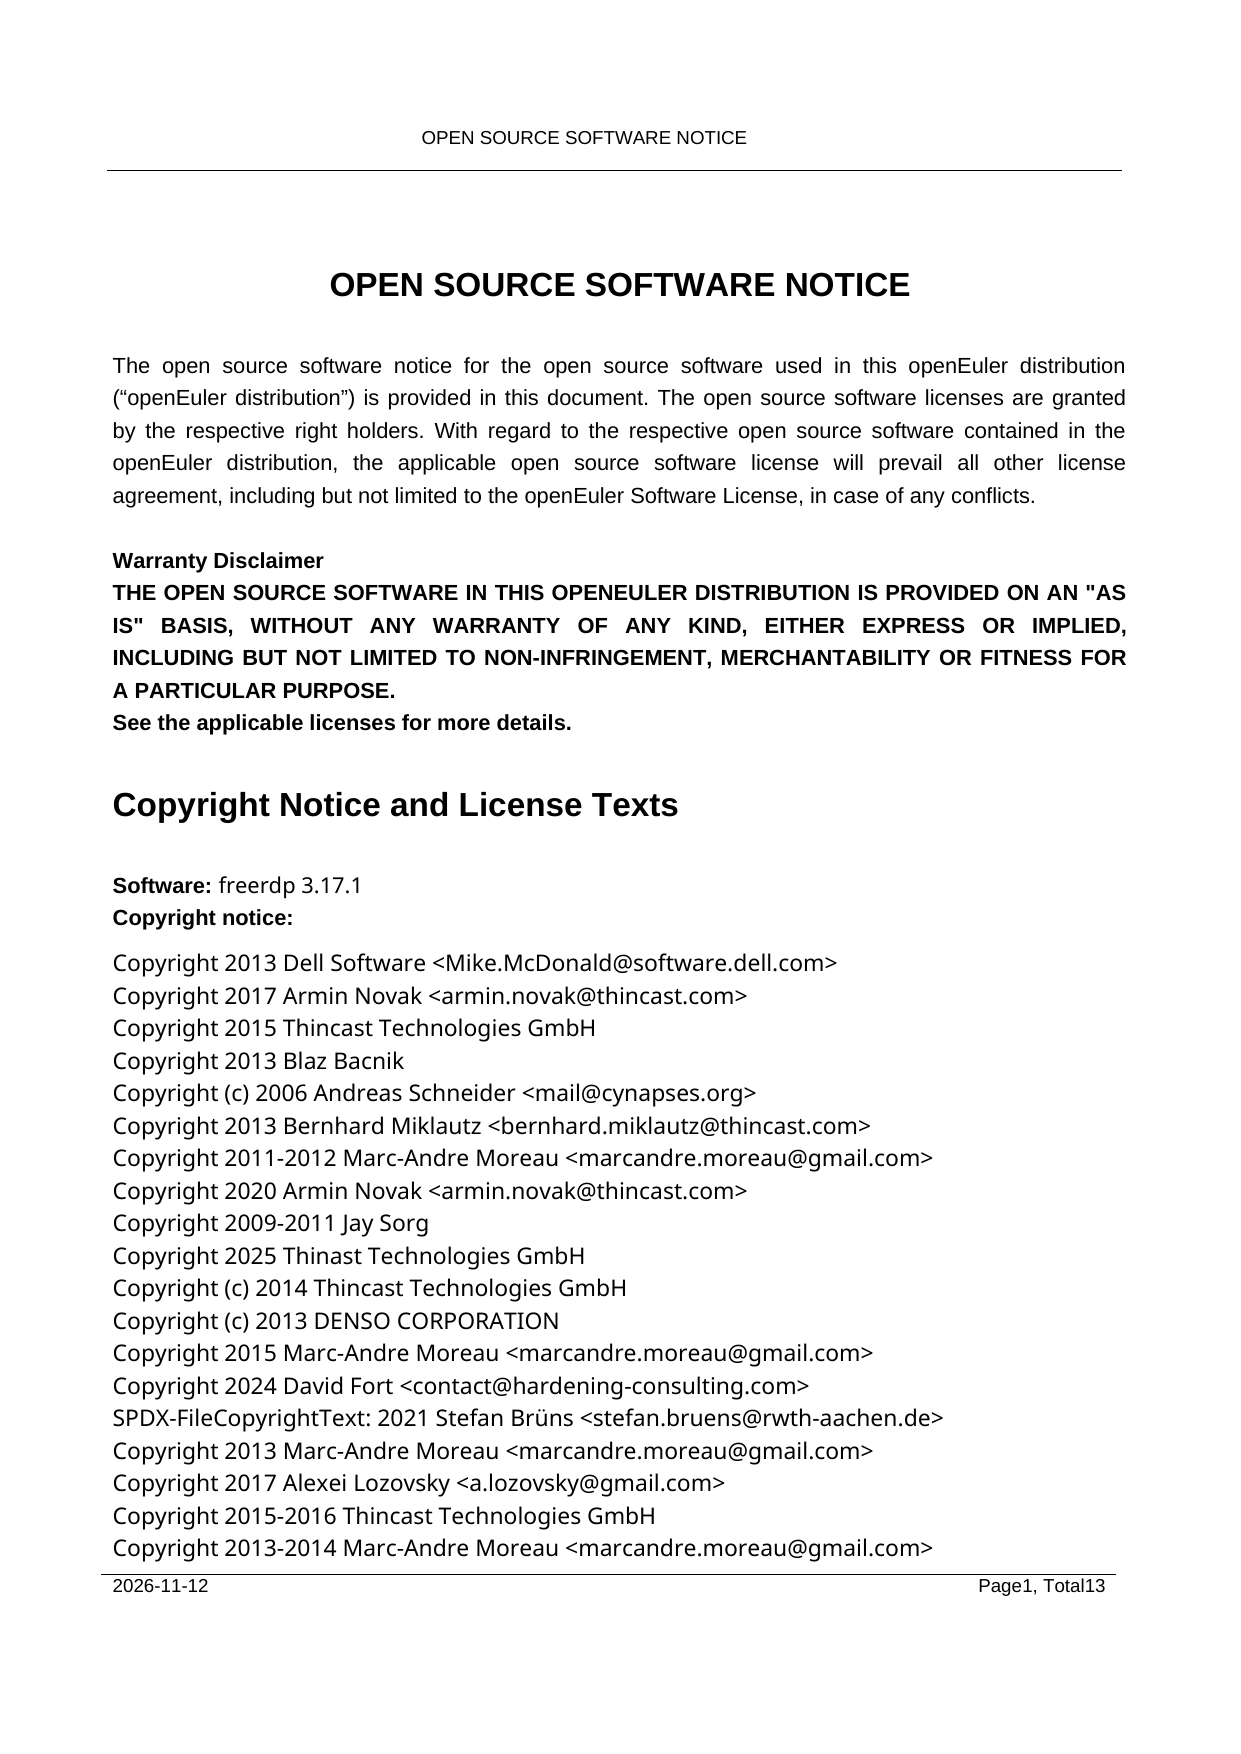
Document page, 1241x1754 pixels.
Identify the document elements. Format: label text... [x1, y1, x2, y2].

text Copyright notice: [112, 901, 1128, 934]
text Copyright Notice and License Texts [112, 771, 1128, 836]
text Warranty Disclaimer [112, 544, 1128, 576]
text THE OPEN SOURCE SOFTWARE IN THIS OPENEULER DISTRIBUTION IS PROVIDED ON AN "AS IS" BASIS, WITHOUT ANY WARRANTY OF ANY KIND, EITHER EXPRESS OR IMPLIED, INCLUDING BUT NOT LIMITED TO NON-INFRINGEMENT, MERCHANTABILITY OR FITNESS FOR A PARTICULAR PURPOSE. See the applicable licenses for more details. [112, 576, 1128, 739]
title Software: freerdp 3.17.1 [112, 869, 1128, 901]
text OPEN SOURCE SOFTWARE NOTICE [112, 251, 1128, 316]
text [112, 947, 1128, 1564]
text The open source software notice for the open source software used in this openEuler distribution (“openEuler distribution”) is provided in this document. The open source software licenses are granted by the respective right holders. With regard to the respective open source software contained in the openEuler distribution, the applicable open source software license will prevail all other license agreement, including but not limited to the openEuler Software License, in case of any conflicts. [112, 349, 1128, 511]
